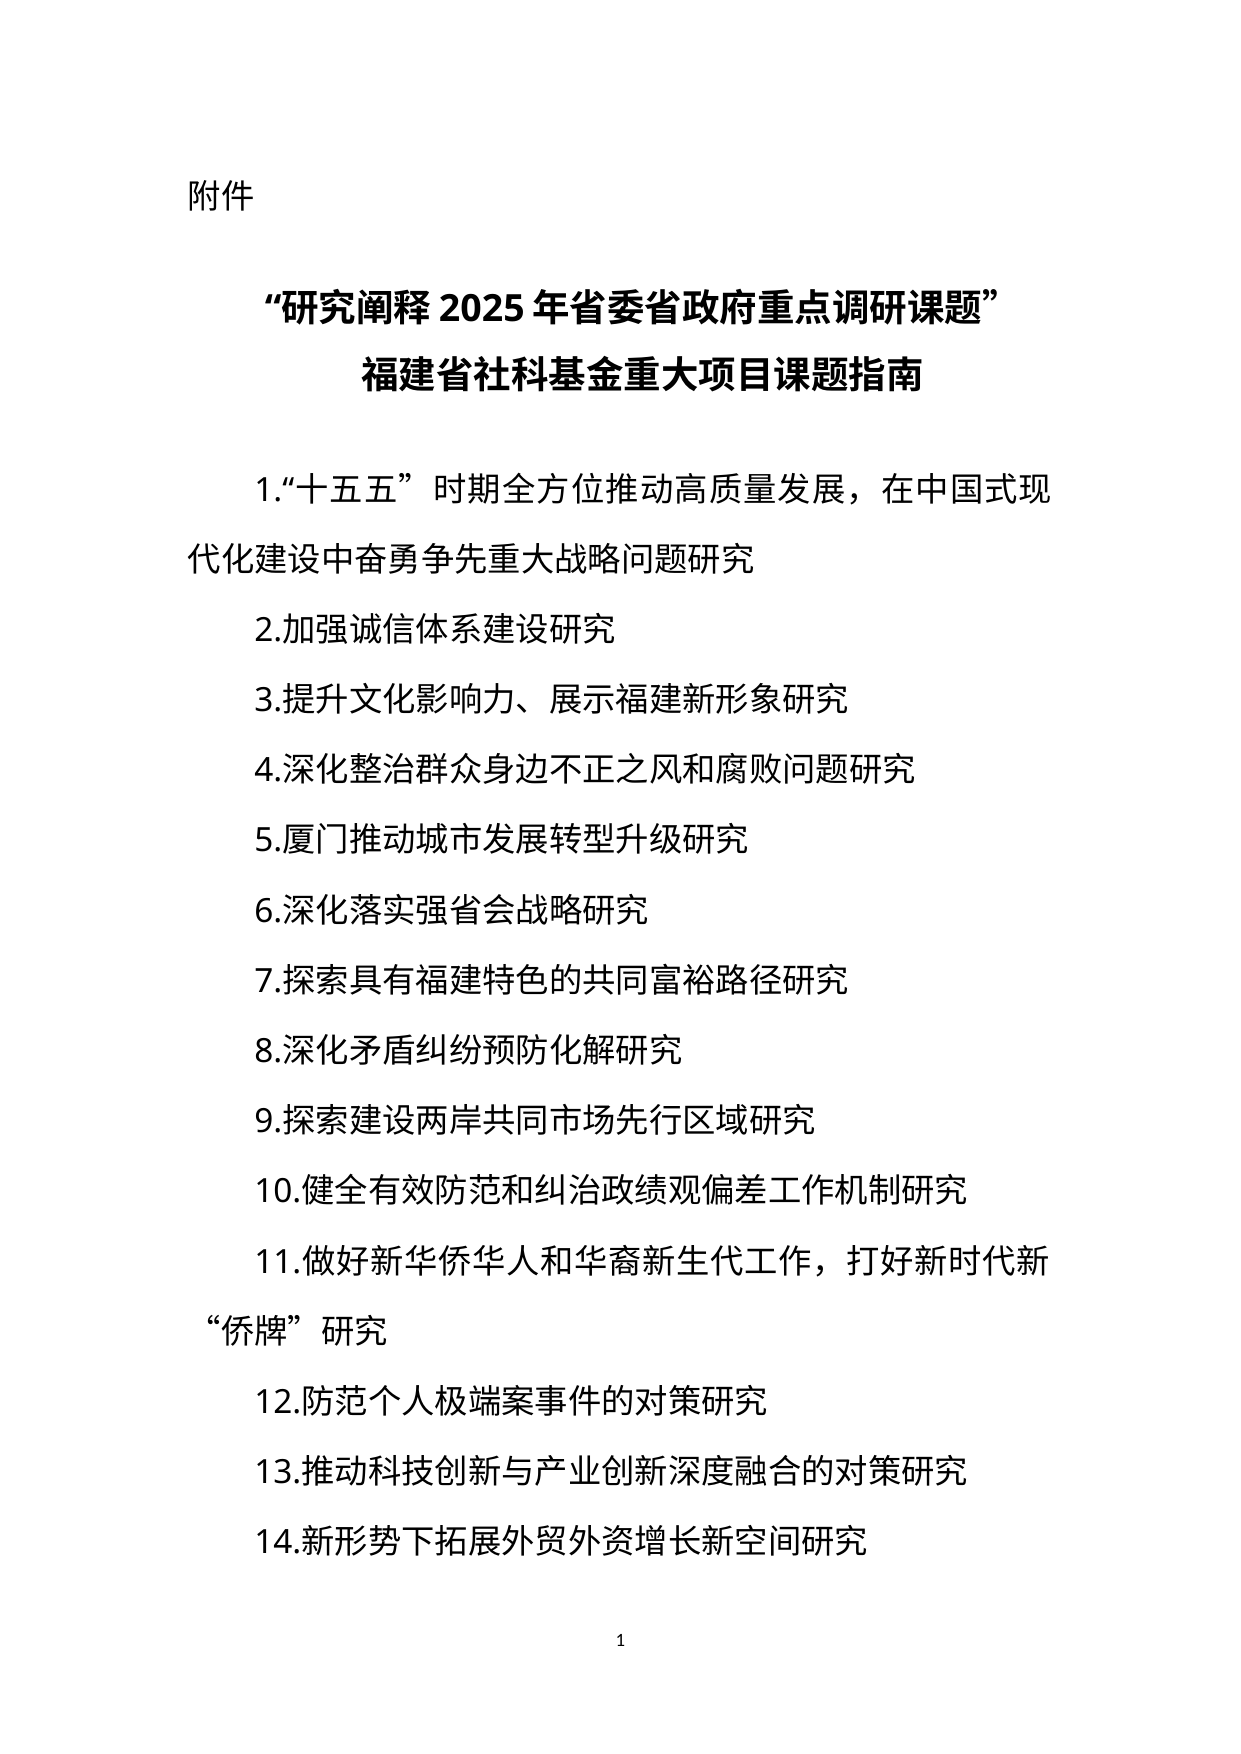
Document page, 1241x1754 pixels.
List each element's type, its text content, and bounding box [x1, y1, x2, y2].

text “研究阐释2025年省委省政府重点调研课题” [187, 278, 1053, 332]
text 13.推动科技创新与产业创新深度融合的对策研究 [187, 1445, 1053, 1493]
text 12.防范个人极端案事件的对策研究 [187, 1374, 1053, 1423]
text 6.深化落实强省会战略研究 [187, 883, 1053, 932]
text 14.新形势下拓展外贸外资增长新空间研究 [187, 1515, 1053, 1563]
text 福建省社科基金重大项目课题指南 [187, 345, 1053, 399]
text 1.“十五五”时期全方位推动高质量发展，在中国式现代化建设中奋勇争先重大战略问题研究 [187, 463, 1053, 581]
text 4.深化整治群众身边不正之风和腐败问题研究 [187, 743, 1053, 791]
text 5.厦门推动城市发展转型升级研究 [187, 813, 1053, 862]
text 8.深化矛盾纠纷预防化解研究 [187, 1024, 1053, 1072]
text 9.探索建设两岸共同市场先行区域研究 [187, 1094, 1053, 1142]
text 11.做好新华侨华人和华裔新生代工作，打好新时代新“侨牌”研究 [187, 1234, 1053, 1353]
text 10.健全有效防范和纠治政绩观偏差工作机制研究 [187, 1164, 1053, 1213]
text 2.加强诚信体系建设研究 [187, 603, 1053, 651]
text 3.提升文化影响力、展示福建新形象研究 [187, 673, 1053, 721]
text 附件 [187, 162, 1053, 227]
text 7.探索具有福建特色的共同富裕路径研究 [187, 954, 1053, 1002]
